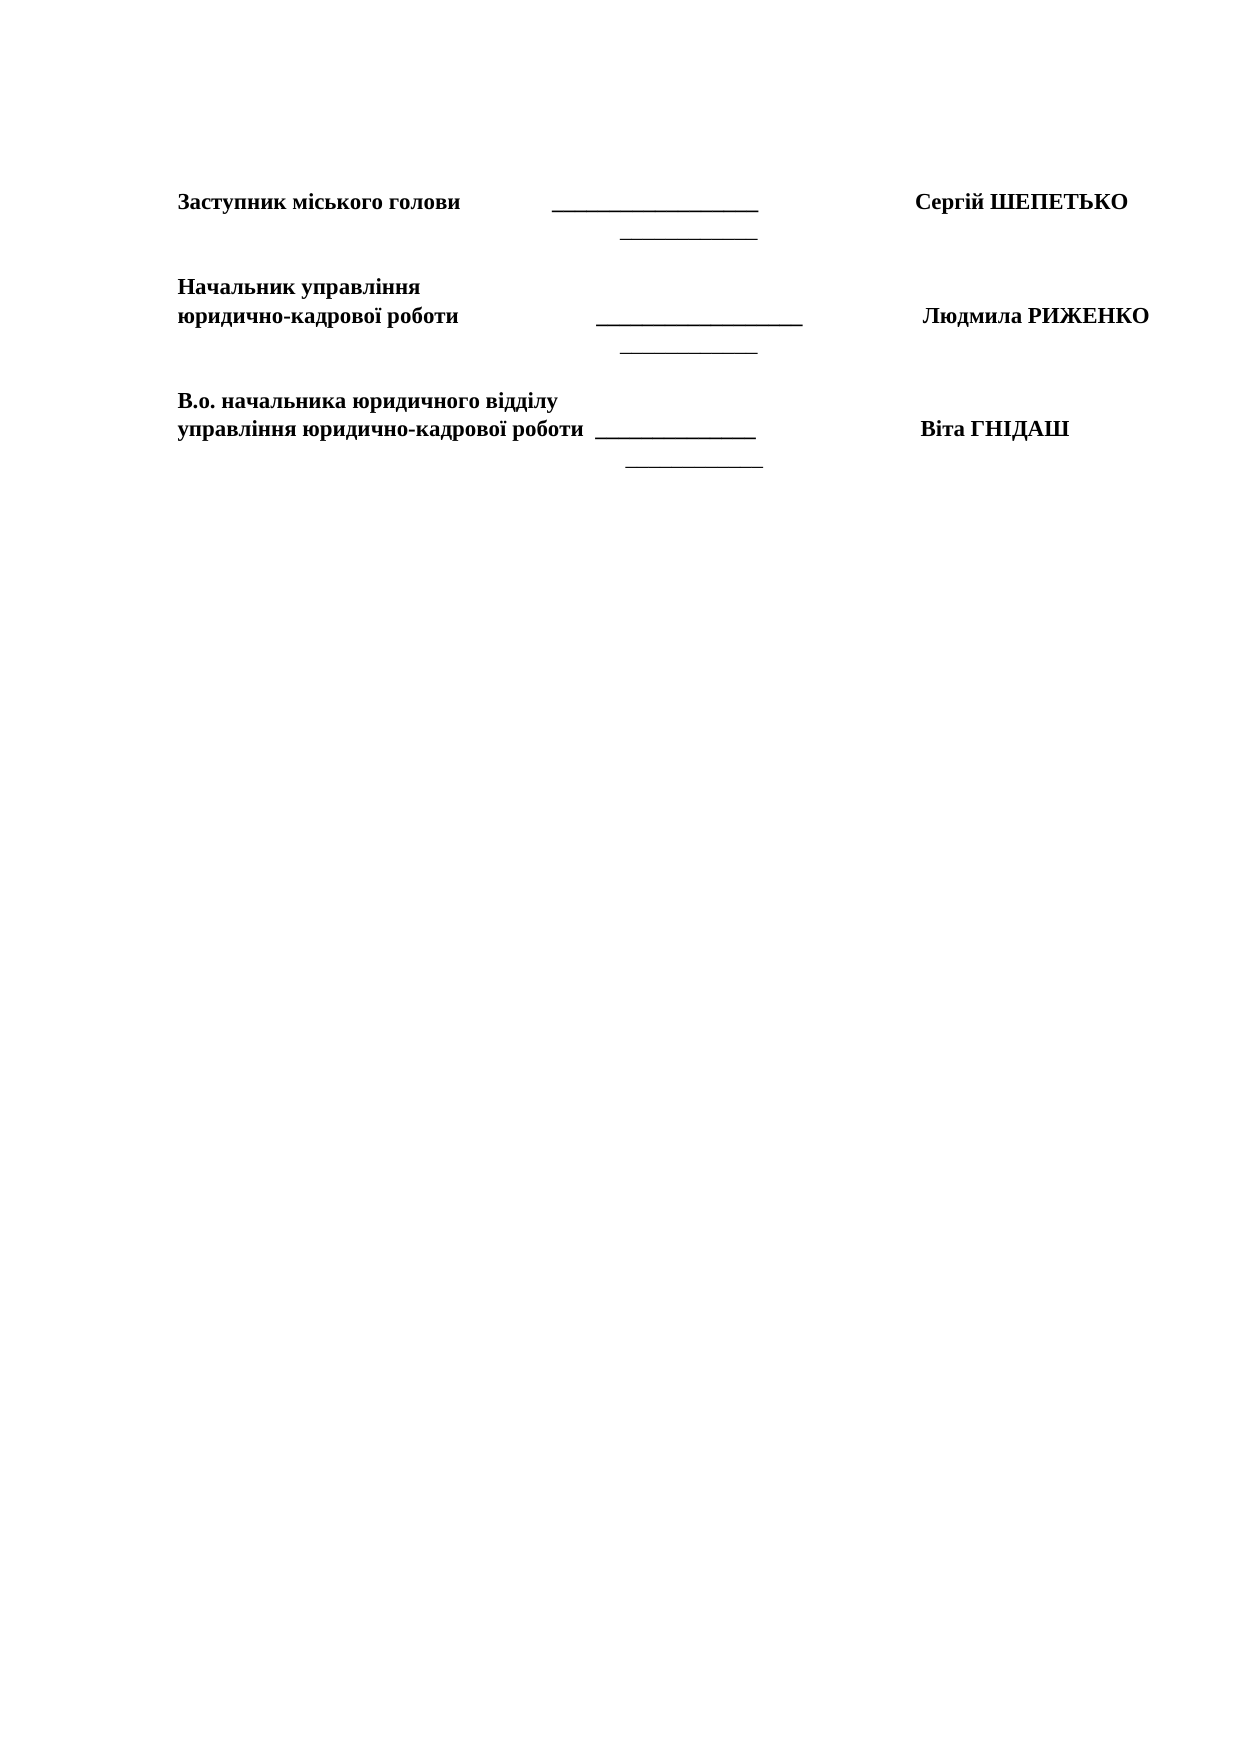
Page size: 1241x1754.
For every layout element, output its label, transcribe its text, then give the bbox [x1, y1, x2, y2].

text ____________ [546, 444, 1152, 470]
text В.о. начальника юридичного відділу [177, 387, 1152, 413]
text управління юридично-кадрової роботи ______________ Віта ГНІДАШ [177, 416, 1152, 442]
text юридично-кадрової роботи __________________ Людмила РИЖЕНКО [177, 302, 1152, 328]
text ____________ [546, 330, 1152, 357]
text Заступник міського голови __________________ Сергій ШЕПЕТЬКО [177, 188, 1152, 214]
text Начальник управління [177, 273, 1152, 300]
text ____________ [546, 216, 1152, 243]
